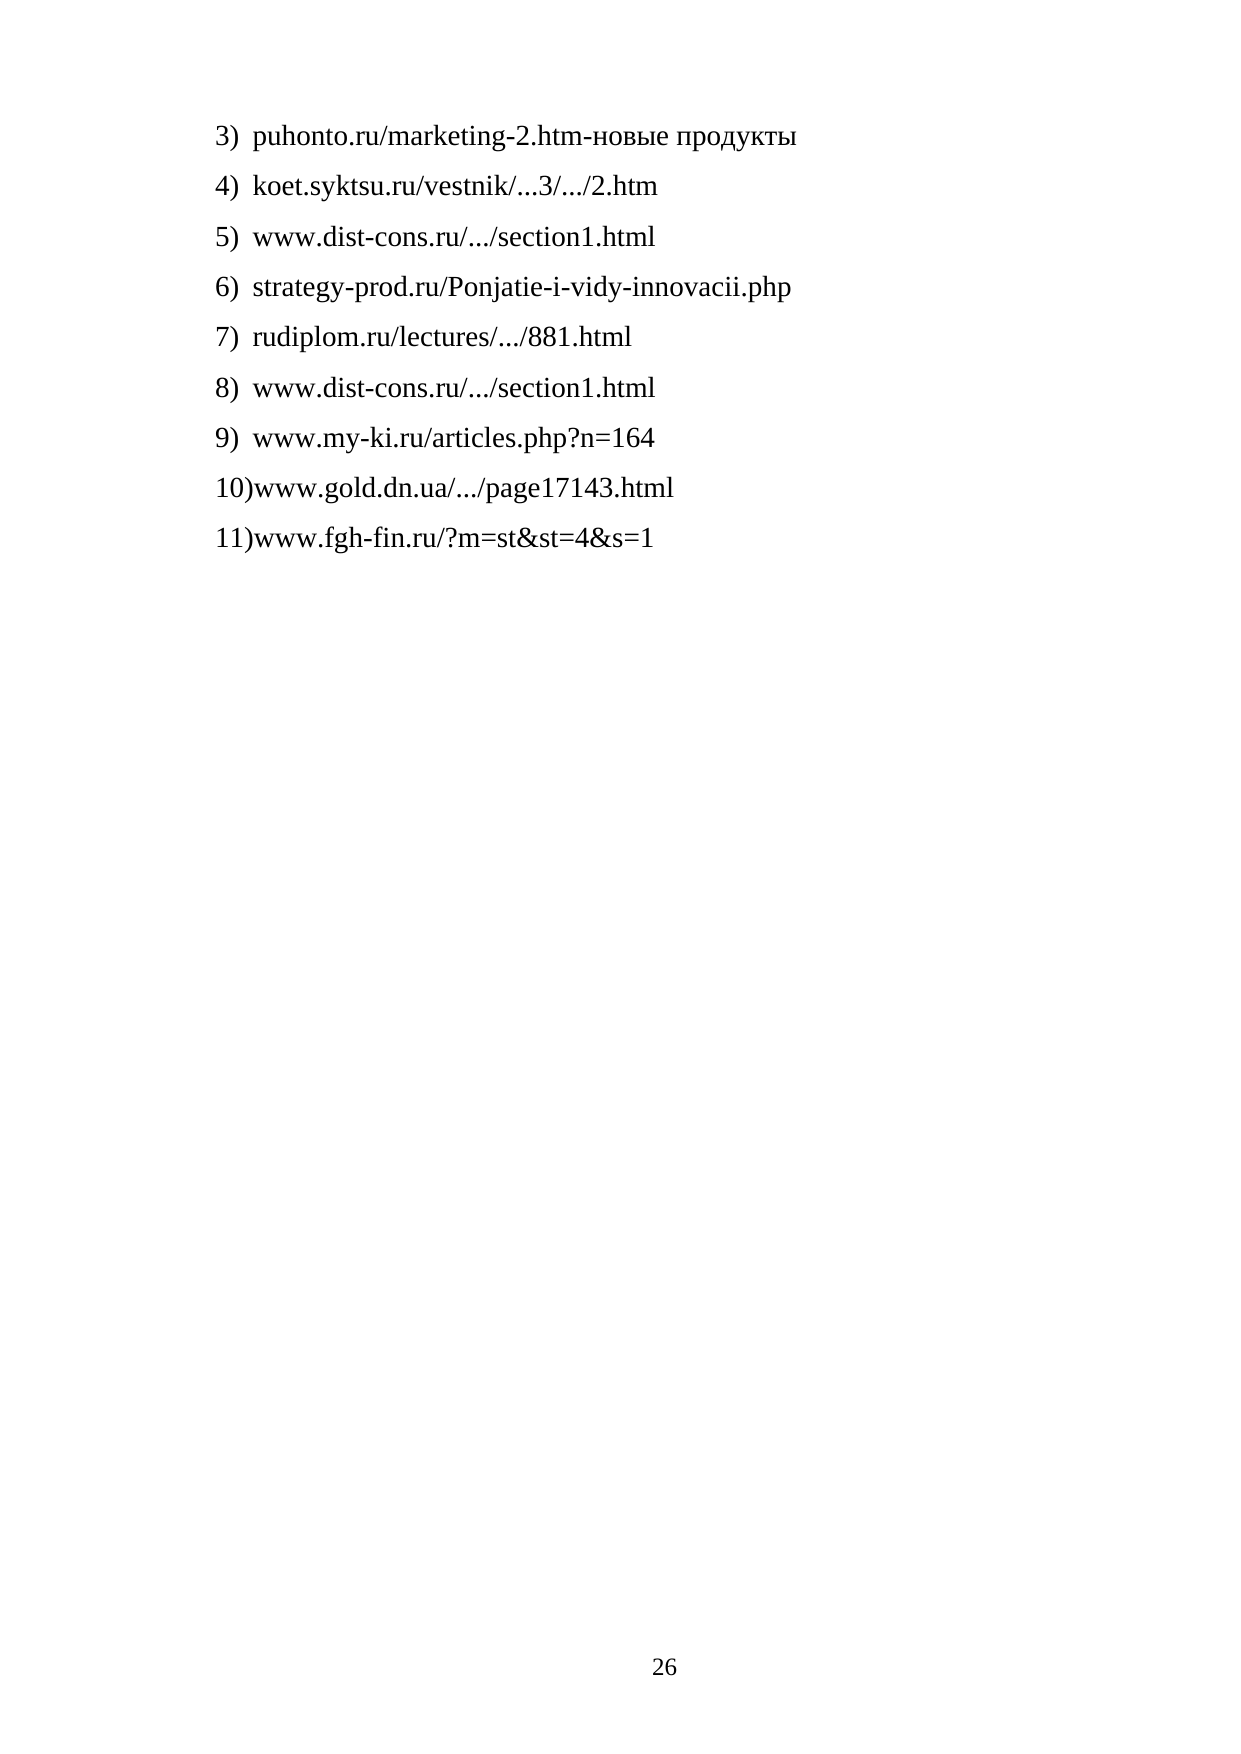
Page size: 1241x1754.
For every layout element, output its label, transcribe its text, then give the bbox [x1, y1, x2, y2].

text 11)www.fgh-fin.ru/?m=st&st=4&s=1 [215, 521, 1152, 554]
list www.my-ki.ru/articles.php?n=164 [215, 420, 1152, 453]
text 10)www.gold.dn.ua/.../page17143.html [215, 470, 1152, 504]
list www.dist-cons.ru/.../section1.html [215, 219, 1152, 252]
list rudiplom.ru/lectures/.../881.html [215, 319, 1152, 353]
list puhonto.ru/marketing-2.htm-новые продукты [215, 118, 1152, 152]
list www.dist-cons.ru/.../section1.html [215, 370, 1152, 403]
list koet.syktsu.ru/vestnik/...3/.../2.htm [215, 168, 1152, 202]
list strategy-prod.ru/Ponjatie-i-vidy-innovacii.php [215, 269, 1152, 303]
